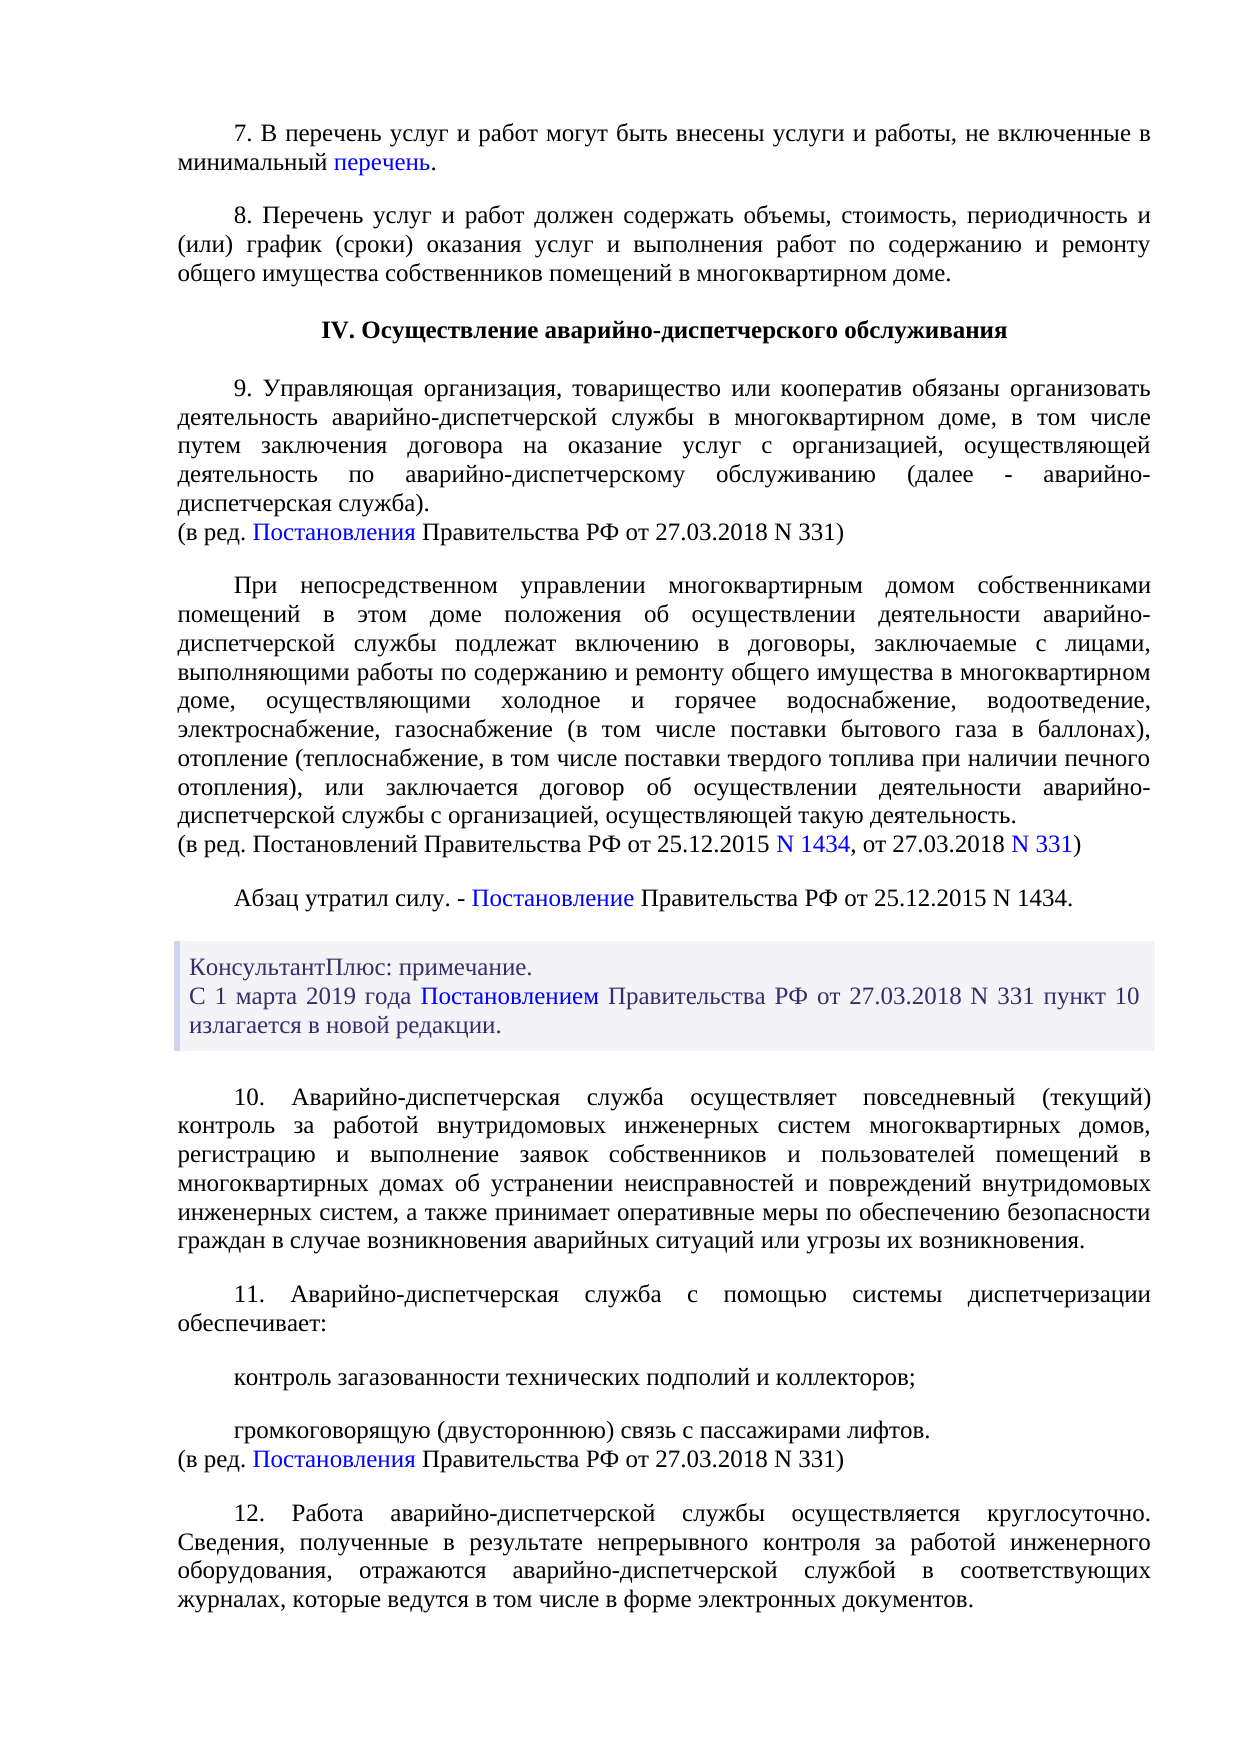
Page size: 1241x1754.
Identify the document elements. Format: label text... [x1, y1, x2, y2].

title IV. Осуществление аварийно-диспетчерского обслуживания [177, 316, 1152, 344]
text Абзац утратил силу. - Постановление Правительства РФ от 25.12.2015 N 1434. [177, 883, 1152, 912]
text контроль загазованности технических подполий и коллекторов; [177, 1362, 1152, 1391]
text (в ред. Постановления Правительства РФ от 27.03.2018 N 331) [177, 517, 1152, 546]
text 11. Аварийно-диспетчерская служба с помощью системы диспетчеризации обеспечивает: [177, 1279, 1152, 1337]
text При непосредственном управлении многоквартирным домом собственниками помещений в этом доме положения об осуществлении деятельности аварийно-диспетчерской службы подлежат включению в договоры, заключаемые с лицами, выполняющими работы по содержанию и ремонту общего имущества в многоквартирном доме, осуществляющими холодное и горячее водоснабжение, водоотведение, электроснабжение, газоснабжение (в том числе поставки бытового газа в баллонах), отопление (теплоснабжение, в том числе поставки твердого топлива при наличии печного отопления), или заключается договор об осуществлении деятельности аварийно-диспетчерской службы с организацией, осуществляющей такую деятельность. [177, 571, 1152, 829]
text (в ред. Постановления Правительства РФ от 27.03.2018 N 331) [177, 1444, 1152, 1473]
text 8. Перечень услуг и работ должен содержать объемы, стоимость, периодичность и (или) график (сроки) оказания услуг и выполнения работ по содержанию и ремонту общего имущества собственников помещений в многоквартирном доме. [177, 201, 1152, 287]
text (в ред. Постановлений Правительства РФ от 25.12.2015 N 1434, от 27.03.2018 N 331) [177, 829, 1152, 858]
text 9. Управляющая организация, товарищество или кооператив обязаны организовать деятельность аварийно-диспетчерской службы в многоквартирном доме, в том числе путем заключения договора на оказание услуг с организацией, осуществляющей деятельность по аварийно-диспетчерскому обслуживанию (далее - аварийно-диспетчерская служба). [177, 373, 1152, 517]
table_header КонсультантПлюс: примечание. С 1 марта 2019 года Постановлением Правительства РФ от 27.03.2018 N 331 пункт 10 излагается в новой редакции. [180, 941, 1149, 1051]
text 12. Работа аварийно-диспетчерской службы осуществляется круглосуточно. Сведения, полученные в результате непрерывного контроля за работой инженерного оборудования, отражаются аварийно-диспетчерской службой в соответствующих журналах, которые ведутся в том числе в форме электронных документов. [177, 1498, 1152, 1613]
text 10. Аварийно-диспетчерская служба осуществляет повседневный (текущий) контроль за работой внутридомовых инженерных систем многоквартирных домов, регистрацию и выполнение заявок собственников и пользователей помещений в многоквартирных домах об устранении неисправностей и повреждений внутридомовых инженерных систем, а также принимает оперативные меры по обеспечению безопасности граждан в случае возникновения аварийных ситуаций или угрозы их возникновения. [177, 1082, 1152, 1254]
text громкоговорящую (двустороннюю) связь с пассажирами лифтов. [177, 1416, 1152, 1444]
text 7. В перечень услуг и работ могут быть внесены услуги и работы, не включенные в минимальный перечень. [177, 118, 1152, 176]
